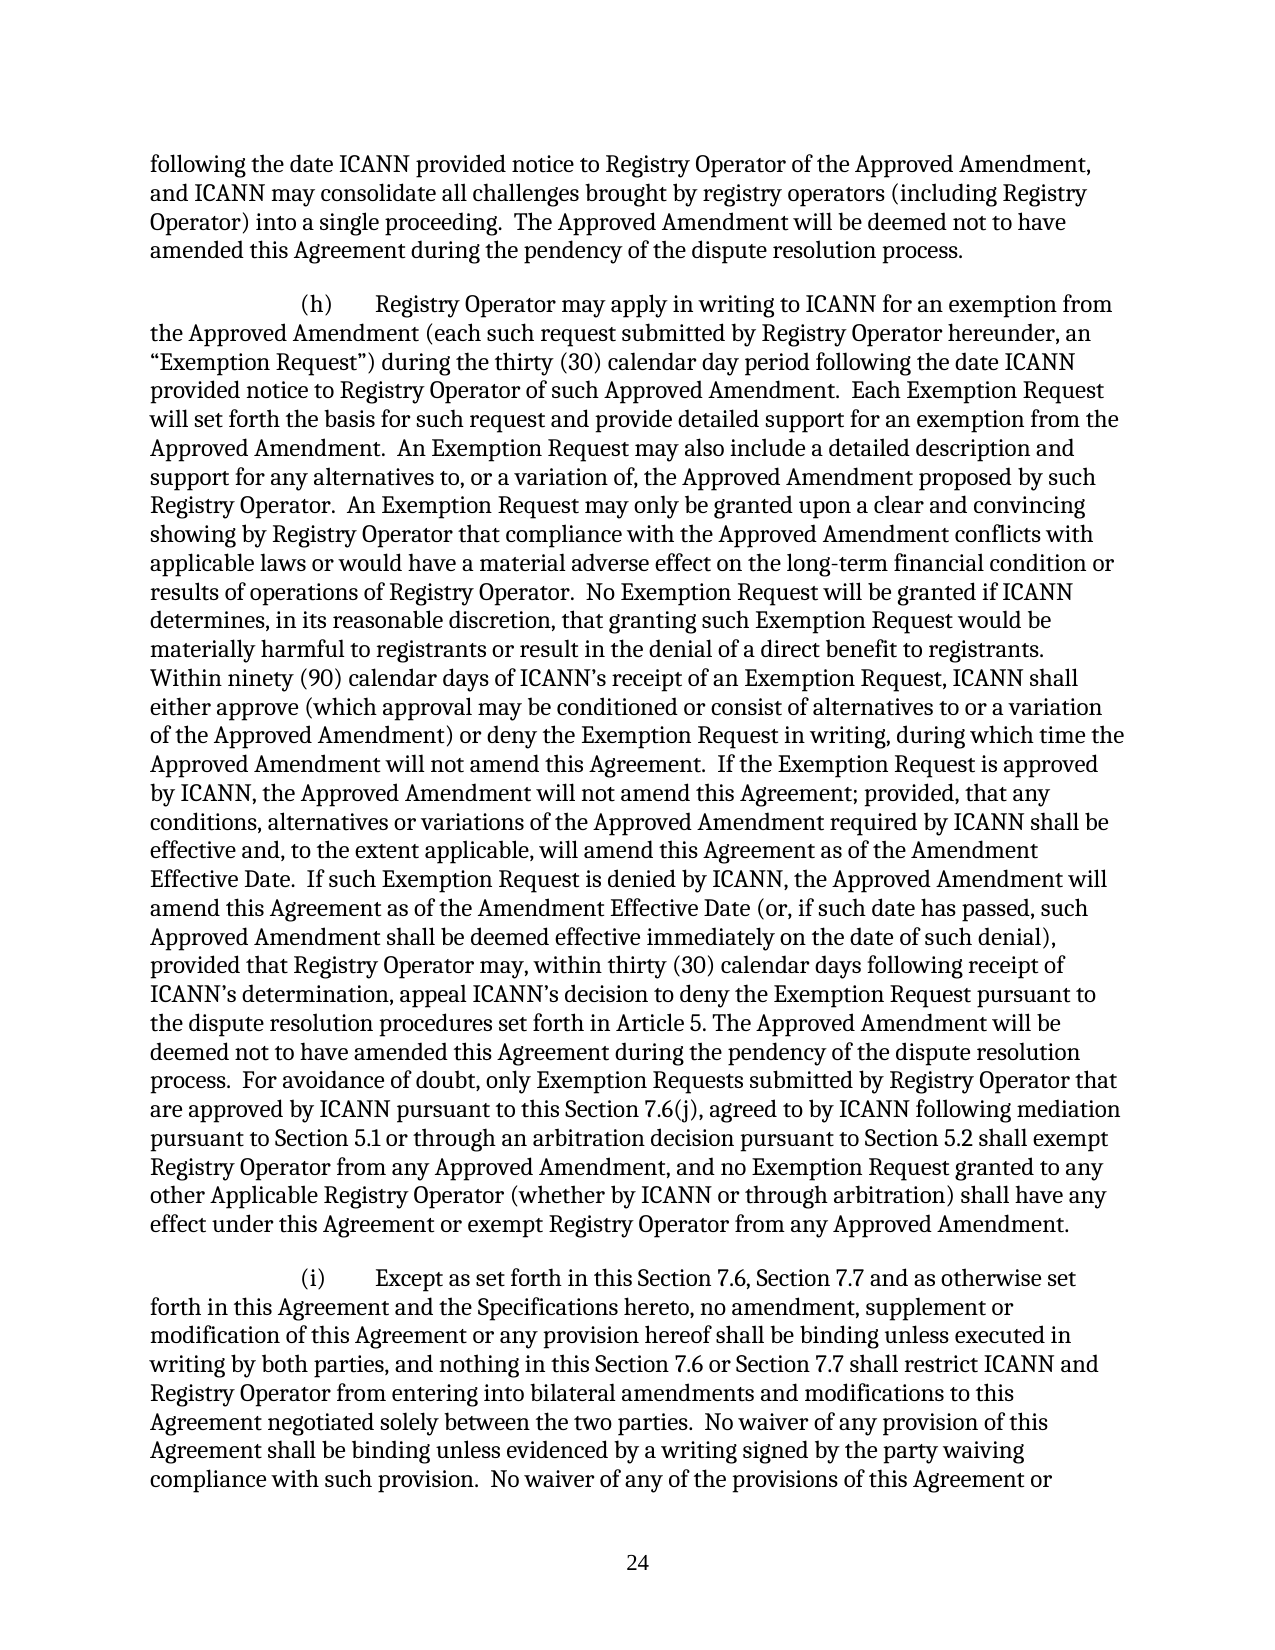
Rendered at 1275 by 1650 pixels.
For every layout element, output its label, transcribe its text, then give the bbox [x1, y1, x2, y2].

text Registry Operator may apply in writing to ICANN for an exemption from the Approved Amendment (each such request submitted by Registry Operator hereunder, an “Exemption Request”) during the thirty (30) calendar day period following the date ICANN provided notice to Registry Operator of such Approved Amendment. Each Exemption Request will set forth the basis for such request and provide detailed support for an exemption from the Approved Amendment. An Exemption Request may also include a detailed description and support for any alternatives to, or a variation of, the Approved Amendment proposed by such Registry Operator. An Exemption Request may only be granted upon a clear and convincing showing by Registry Operator that compliance with the Approved Amendment conflicts with applicable laws or would have a material adverse effect on the long-term financial condition or results of operations of Registry Operator. No Exemption Request will be granted if ICANN determines, in its reasonable discretion, that granting such Exemption Request would be materially harmful to registrants or result in the denial of a direct benefit to registrants. Within ninety (90) calendar days of ICANN’s receipt of an Exemption Request, ICANN shall either approve (which approval may be conditioned or consist of alternatives to or a variation of the Approved Amendment) or deny the Exemption Request in writing, during which time the Approved Amendment will not amend this Agreement. If the Exemption Request is approved by ICANN, the Approved Amendment will not amend this Agreement; provided, that any conditions, alternatives or variations of the Approved Amendment required by ICANN shall be effective and, to the extent applicable, will amend this Agreement as of the Amendment Effective Date. If such Exemption Request is denied by ICANN, the Approved Amendment will amend this Agreement as of the Amendment Effective Date (or, if such date has passed, such Approved Amendment shall be deemed effective immediately on the date of such denial), provided that Registry Operator may, within thirty (30) calendar days following receipt of ICANN’s determination, appeal ICANN’s decision to deny the Exemption Request pursuant to the dispute resolution procedures set forth in Article 5. The Approved Amendment will be deemed not to have amended this Agreement during the pendency of the dispute resolution process. For avoidance of doubt, only Exemption Requests submitted by Registry Operator that are approved by ICANN pursuant to this Section 7.6(j), agreed to by ICANN following mediation pursuant to Section 5.1 or through an arbitration decision pursuant to Section 5.2 shall exempt Registry Operator from any Approved Amendment, and no Exemption Request granted to any other Applicable Registry Operator (whether by ICANN or through arbitration) shall have any effect under this Agreement or exempt Registry Operator from any Approved Amendment. [150, 290, 1125, 1239]
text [150, 1264, 1125, 1494]
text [150, 150, 1125, 265]
